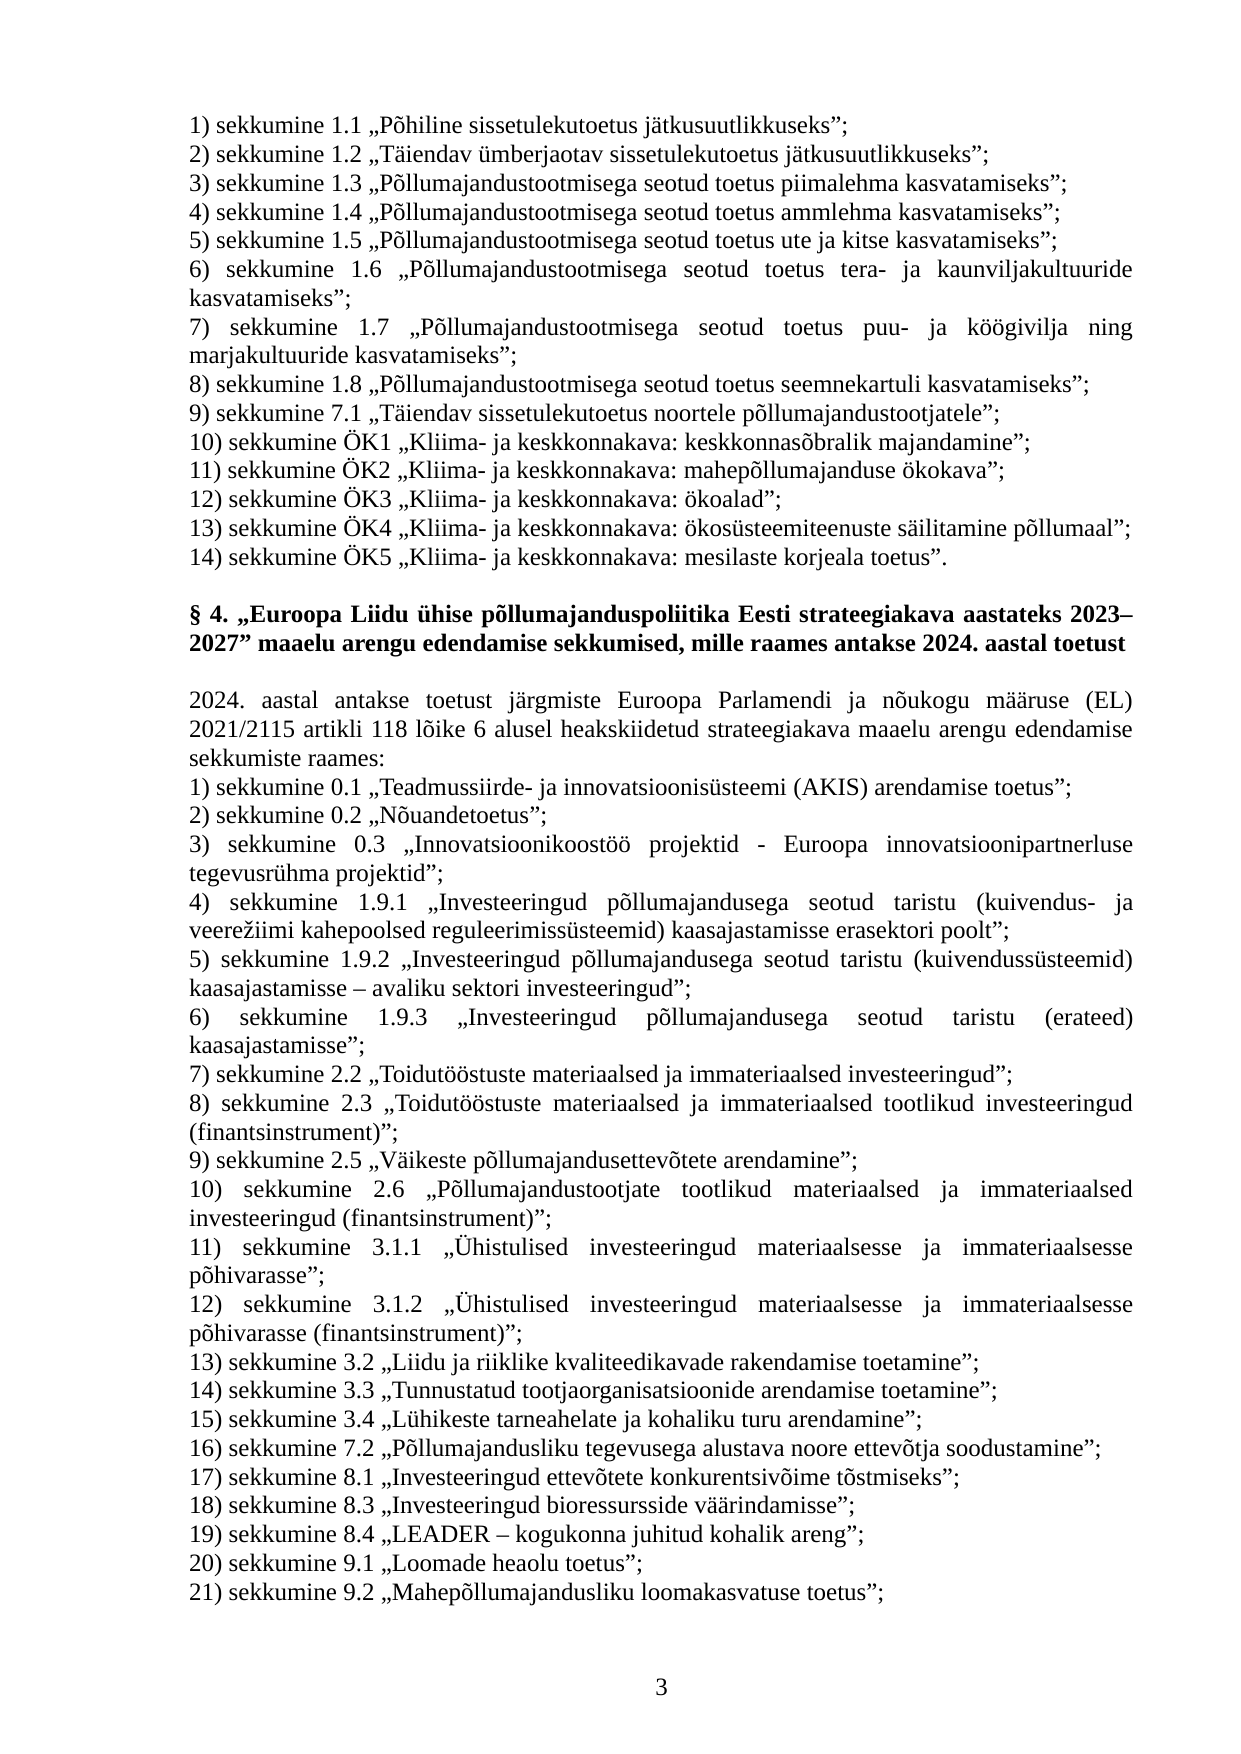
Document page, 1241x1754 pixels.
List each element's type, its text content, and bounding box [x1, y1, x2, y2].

text 5) sekkumine 1.5 „Põllumajandustootmisega seotud toetus ute ja kitse kasvatamiseks”; [189, 226, 1134, 254]
text 7) sekkumine 1.7 „Põllumajandustootmisega seotud toetus puu- ja köögivilja ning marjakultuuride kasvatamiseks”; [189, 312, 1134, 369]
text 13) sekkumine ÖK4 „Kliima- ja keskkonnakava: ökosüsteemiteenuste säilitamine põllumaal”; [189, 513, 1134, 542]
text 15) sekkumine 3.4 „Lühikeste tarneahelate ja kohaliku turu arendamine”; [189, 1404, 1134, 1433]
text 9) sekkumine 7.1 „Täiendav sissetulekutoetus noortele põllumajandustootjatele”; [189, 398, 1134, 427]
text 8) sekkumine 2.3 „Toidutööstuste materiaalsed ja immateriaalsed tootlikud investeeringud (finantsinstrument)”; [189, 1088, 1134, 1146]
text 5) sekkumine 1.9.2 „Investeeringud põllumajandusega seotud taristu (kuivendussüsteemid) kaasajastamisse – avaliku sektori investeeringud”; [189, 944, 1134, 1002]
text 14) sekkumine 3.3 „Tunnustatud tootjaorganisatsioonide arendamise toetamine”; [189, 1376, 1134, 1404]
text 16) sekkumine 7.2 „Põllumajandusliku tegevusega alustava noore ettevõtja soodustamine”; [189, 1433, 1134, 1462]
text 19) sekkumine 8.4 „LEADER – kogukonna juhitud kohalik areng”; [189, 1519, 1134, 1548]
text 2024. aastal antakse toetust järgmiste Euroopa Parlamendi ja nõukogu määruse (EL) 2021/2115 artikli 118 lõike 6 alusel heakskiidetud strateegiakava maaelu arengu edendamise sekkumiste raames: [189, 686, 1134, 772]
text 9) sekkumine 2.5 „Väikeste põllumajandusettevõtete arendamine”; [189, 1146, 1134, 1174]
text 11) sekkumine 3.1.1 „Ühistulised investeeringud materiaalsesse ja immateriaalsesse põhivarasse”; [189, 1232, 1134, 1289]
text 1) sekkumine 0.1 „Teadmussiirde- ja innovatsioonisüsteemi (AKIS) arendamise toetus”; [189, 772, 1134, 801]
text 4) sekkumine 1.9.1 „Investeeringud põllumajandusega seotud taristu (kuivendus- ja veerežiimi kahepoolsed reguleerimissüsteemid) kaasajastamisse erasektori poolt”; [189, 887, 1134, 944]
text § 4. „Euroopa Liidu ühise põllumajanduspoliitika Eesti strateegiakava aastateks 2023–2027” maaelu arengu edendamise sekkumised, mille raames antakse 2024. aastal toetust [189, 599, 1134, 657]
text 17) sekkumine 8.1 „Investeeringud ettevõtete konkurentsivõime tõstmiseks”; [189, 1462, 1134, 1491]
text 3) sekkumine 1.3 „Põllumajandustootmisega seotud toetus piimalehma kasvatamiseks”; [189, 168, 1134, 197]
text 6) sekkumine 1.6 „Põllumajandustootmisega seotud toetus tera- ja kaunviljakultuuride kasvatamiseks”; [189, 254, 1134, 312]
text 4) sekkumine 1.4 „Põllumajandustootmisega seotud toetus ammlehma kasvatamiseks”; [189, 197, 1134, 226]
text 21) sekkumine 9.2 „Mahepõllumajandusliku loomakasvatuse toetus”; [189, 1577, 1134, 1606]
text 2) sekkumine 1.2 „Täiendav ümberjaotav sissetulekutoetus jätkusuutlikkuseks”; [189, 139, 1134, 168]
text 18) sekkumine 8.3 „Investeeringud bioressursside väärindamisse”; [189, 1491, 1134, 1519]
text 20) sekkumine 9.1 „Loomade heaolu toetus”; [189, 1548, 1134, 1577]
text 1) sekkumine 1.1 „Põhiline sissetulekutoetus jätkusuutlikkuseks”; [189, 111, 1134, 139]
text 7) sekkumine 2.2 „Toidutööstuste materiaalsed ja immateriaalsed investeeringud”; [189, 1059, 1134, 1088]
text 3) sekkumine 0.3 „Innovatsioonikoostöö projektid - Euroopa innovatsioonipartnerluse tegevusrühma projektid”; [189, 829, 1134, 887]
text 2) sekkumine 0.2 „Nõuandetoetus”; [189, 801, 1134, 829]
text 12) sekkumine 3.1.2 „Ühistulised investeeringud materiaalsesse ja immateriaalsesse põhivarasse (finantsinstrument)”; [189, 1289, 1134, 1347]
text 14) sekkumine ÖK5 „Kliima- ja keskkonnakava: mesilaste korjeala toetus”. [189, 542, 1134, 571]
text 6) sekkumine 1.9.3 „Investeeringud põllumajandusega seotud taristu (erateed) kaasajastamisse”; [189, 1002, 1134, 1059]
text 10) sekkumine 2.6 „Põllumajandustootjate tootlikud materiaalsed ja immateriaalsed investeeringud (finantsinstrument)”; [189, 1174, 1134, 1232]
text 11) sekkumine ÖK2 „Kliima- ja keskkonnakava: mahepõllumajanduse ökokava”; [189, 456, 1134, 484]
text 10) sekkumine ÖK1 „Kliima- ja keskkonnakava: keskkonnasõbralik majandamine”; [189, 427, 1134, 456]
text 12) sekkumine ÖK3 „Kliima- ja keskkonnakava: ökoalad”; [189, 484, 1134, 513]
text 8) sekkumine 1.8 „Põllumajandustootmisega seotud toetus seemnekartuli kasvatamiseks”; [189, 369, 1134, 398]
text 13) sekkumine 3.2 „Liidu ja riiklike kvaliteedikavade rakendamise toetamine”; [189, 1347, 1134, 1376]
